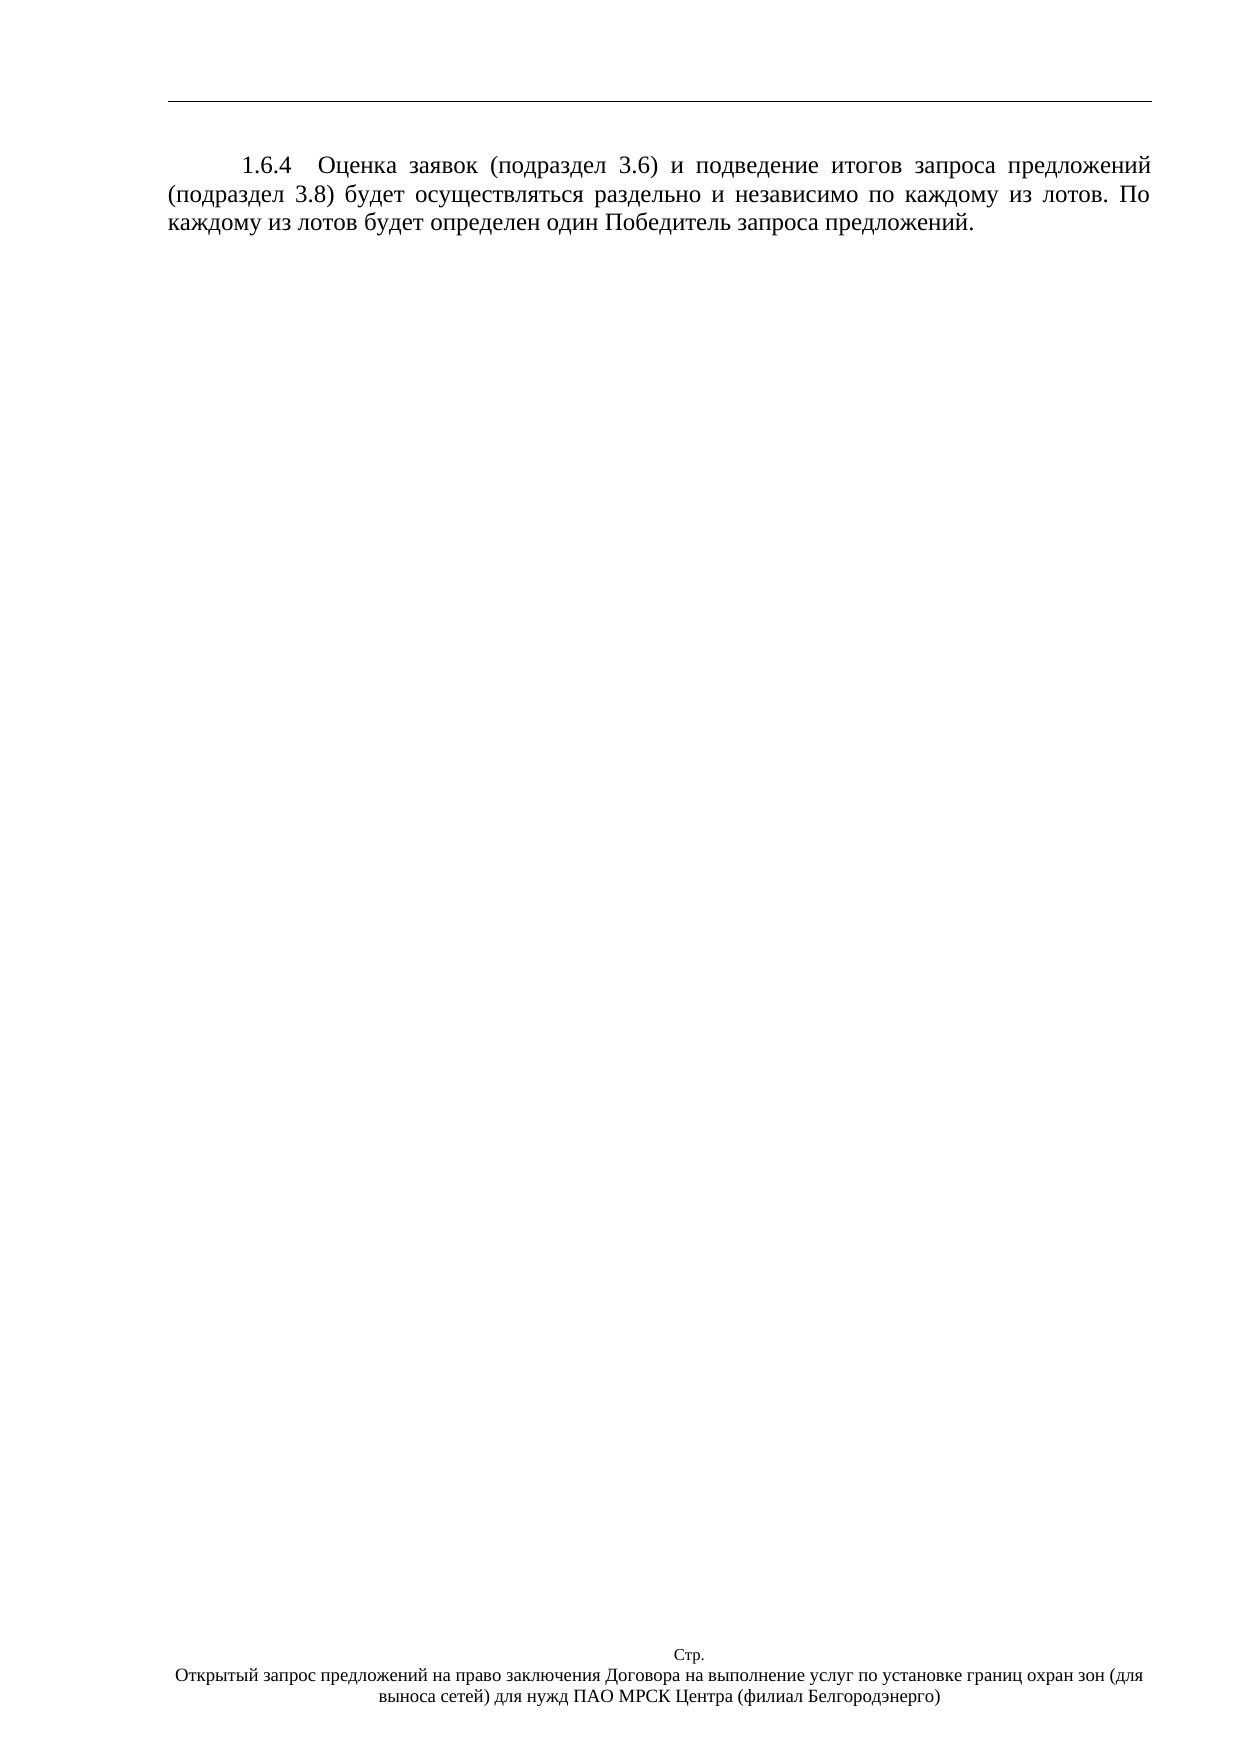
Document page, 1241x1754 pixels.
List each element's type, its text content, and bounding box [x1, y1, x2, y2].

subtitle Оценка заявок (подраздел 3.6) и подведение итогов запроса предложений (подраздел 3.8) будет осуществляться раздельно и независимо по каждому из лотов. По каждому из лотов будет определен один Победитель запроса предложений. [168, 150, 1152, 236]
